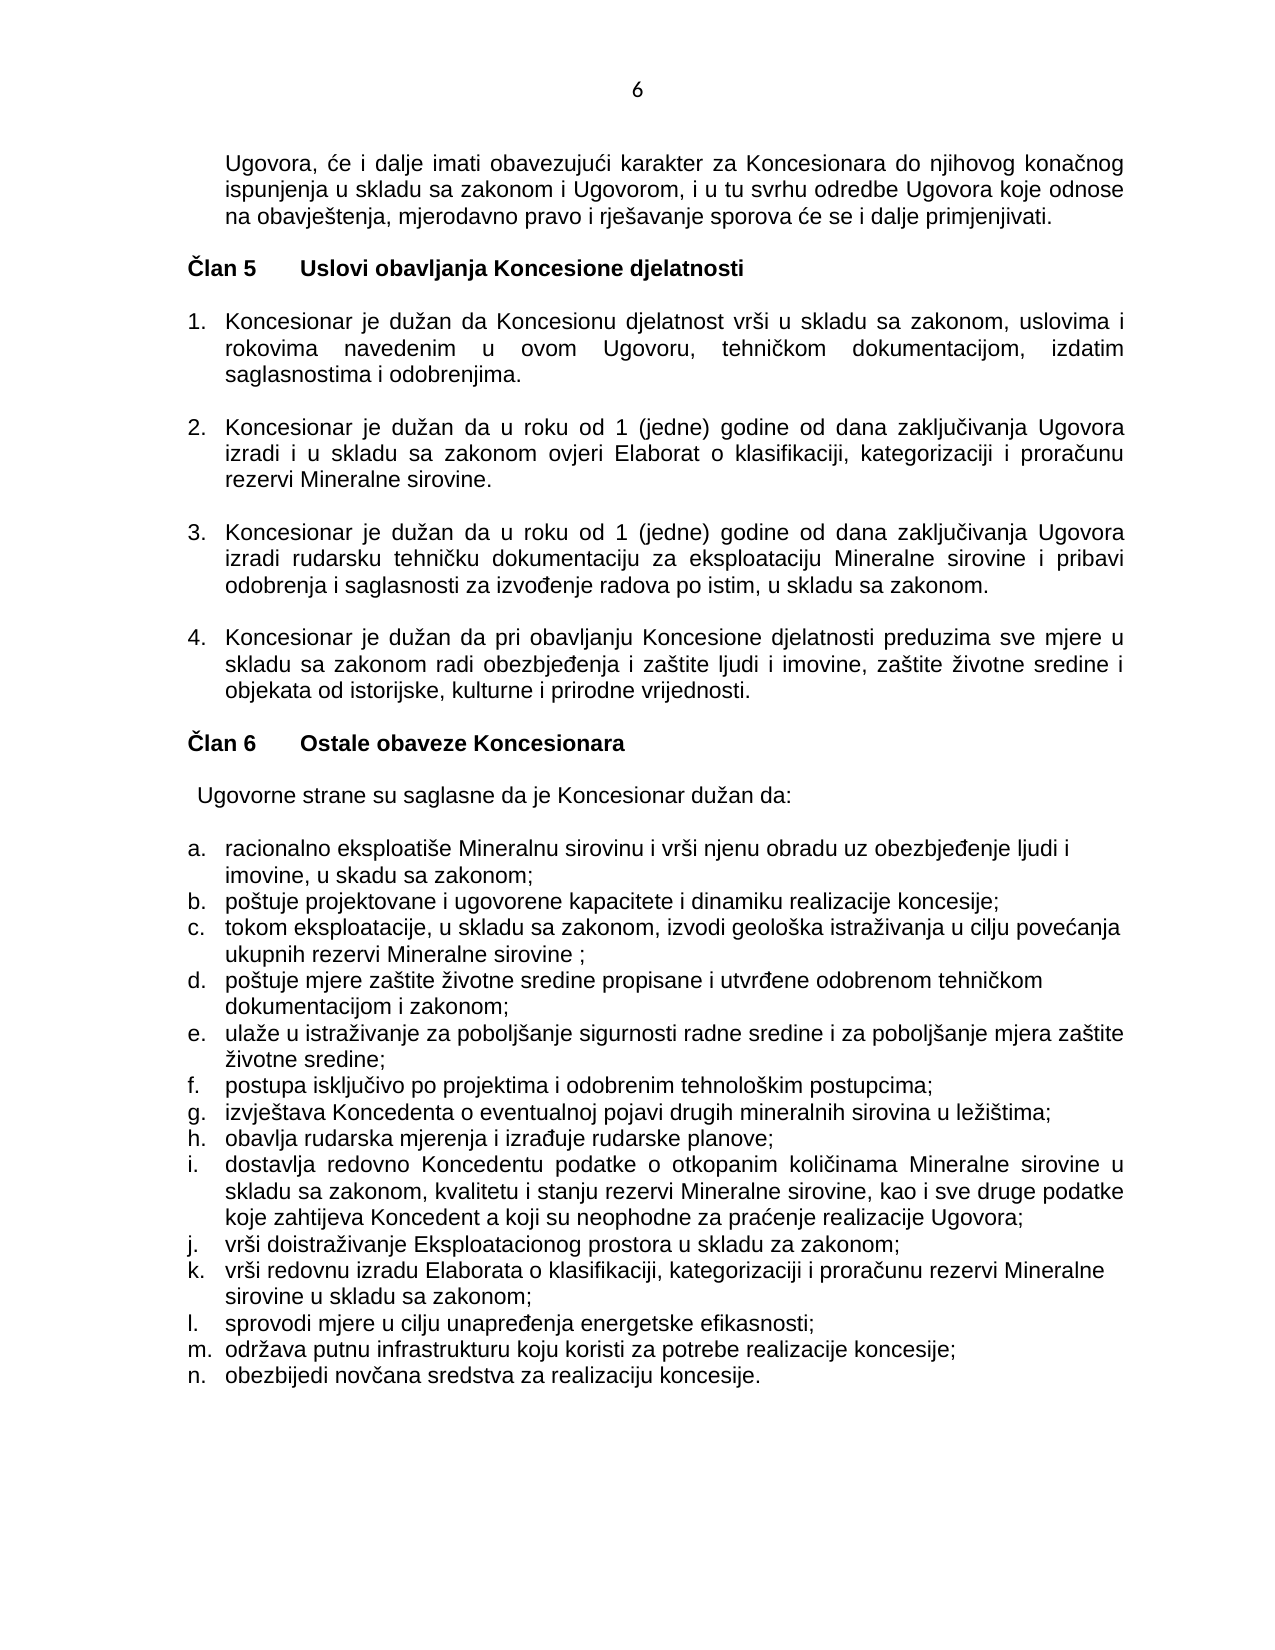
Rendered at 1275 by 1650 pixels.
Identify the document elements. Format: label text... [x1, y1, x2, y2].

list Koncesionar je dužan da Koncesionu djelatnost vrši u skladu sa zakonom, uslovima i rokovima navedenim u ovom Ugovoru, tehničkom dokumentacijom, izdatim saglasnostima i odobrenjima. [187, 308, 1125, 387]
list obavlja rudarska mjerenja i izrađuje rudarske planove; [187, 1125, 1125, 1151]
list tokom eksploatacije, u skladu sa zakonom, izvodi geološka istraživanja u cilju povećanja ukupnih rezervi Mineralne sirovine ; [187, 914, 1125, 967]
list racionalno eksploatiše Mineralnu sirovinu i vrši njenu obradu uz obezbjeđenje ljudi i imovine, u skadu sa zakonom; [187, 835, 1125, 888]
list održava putnu infrastrukturu koju koristi za potrebe realizacije koncesije; [187, 1336, 1125, 1362]
list obezbijedi novčana sredstva za realizaciju koncesije. [187, 1362, 1125, 1389]
list dostavlja redovno Koncedentu podatke o otkopanim količinama Mineralne sirovine u skladu sa zakonom, kvalitetu i stanju rezervi Mineralne sirovine, kao i sve druge podatke koje zahtijeva Koncedent a koji su neophodne za praćenje realizacije Ugovora; [187, 1151, 1125, 1231]
list Koncesionar je dužan da u roku od 1 (jedne) godine od dana zaključivanja Ugovora izradi i u skladu sa zakonom ovjeri Elaborat o klasifikaciji, kategorizaciji i proračunu rezervi Mineralne sirovine. [187, 413, 1125, 493]
list Koncesionar je dužan da pri obavljanju Koncesione djelatnosti preduzima sve mjere u skladu sa zakonom radi obezbjeđenja i zaštite ljudi i imovine, zaštite životne sredine i objekata od istorijske, kulturne i prirodne vrijednosti. [187, 624, 1125, 703]
list poštuje projektovane i ugovorene kapacitete i dinamiku realizacije koncesije; [187, 888, 1125, 914]
list ulaže u istraživanje za poboljšanje sigurnosti radne sredine i za poboljšanje mjera zaštite životne sredine; [187, 1020, 1125, 1072]
list vrši redovnu izradu Elaborata o klasifikaciji, kategorizaciji i proračunu rezervi Mineralne sirovine u skladu sa zakonom; [187, 1257, 1125, 1309]
list Uslovi obavljanja Koncesione djelatnosti [187, 255, 1125, 282]
list Ostale obaveze Koncesionara [187, 730, 1125, 756]
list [187, 150, 1125, 229]
list postupa isključivo po projektima i odobrenim tehnološkim postupcima; [187, 1072, 1125, 1099]
list Koncesionar je dužan da u roku od 1 (jedne) godine od dana zaključivanja Ugovora izradi rudarsku tehničku dokumentaciju za eksploataciju Mineralne sirovine i pribavi odobrenja i saglasnosti za izvođenje radova po istim, u skladu sa zakonom. [187, 519, 1125, 598]
list poštuje mjere zaštite životne sredine propisane i utvrđene odobrenom tehničkom dokumentacijom i zakonom; [187, 967, 1125, 1020]
list izvještava Koncedenta o eventualnoj pojavi drugih mineralnih sirovina u ležištima; [187, 1099, 1125, 1125]
list sprovodi mjere u cilju unapređenja energetske efikasnosti; [187, 1309, 1125, 1336]
list Ugovorne strane su saglasne da je Koncesionar dužan da: [197, 782, 1125, 809]
list vrši doistraživanje Eksploatacionog prostora u skladu za zakonom; [187, 1231, 1125, 1257]
